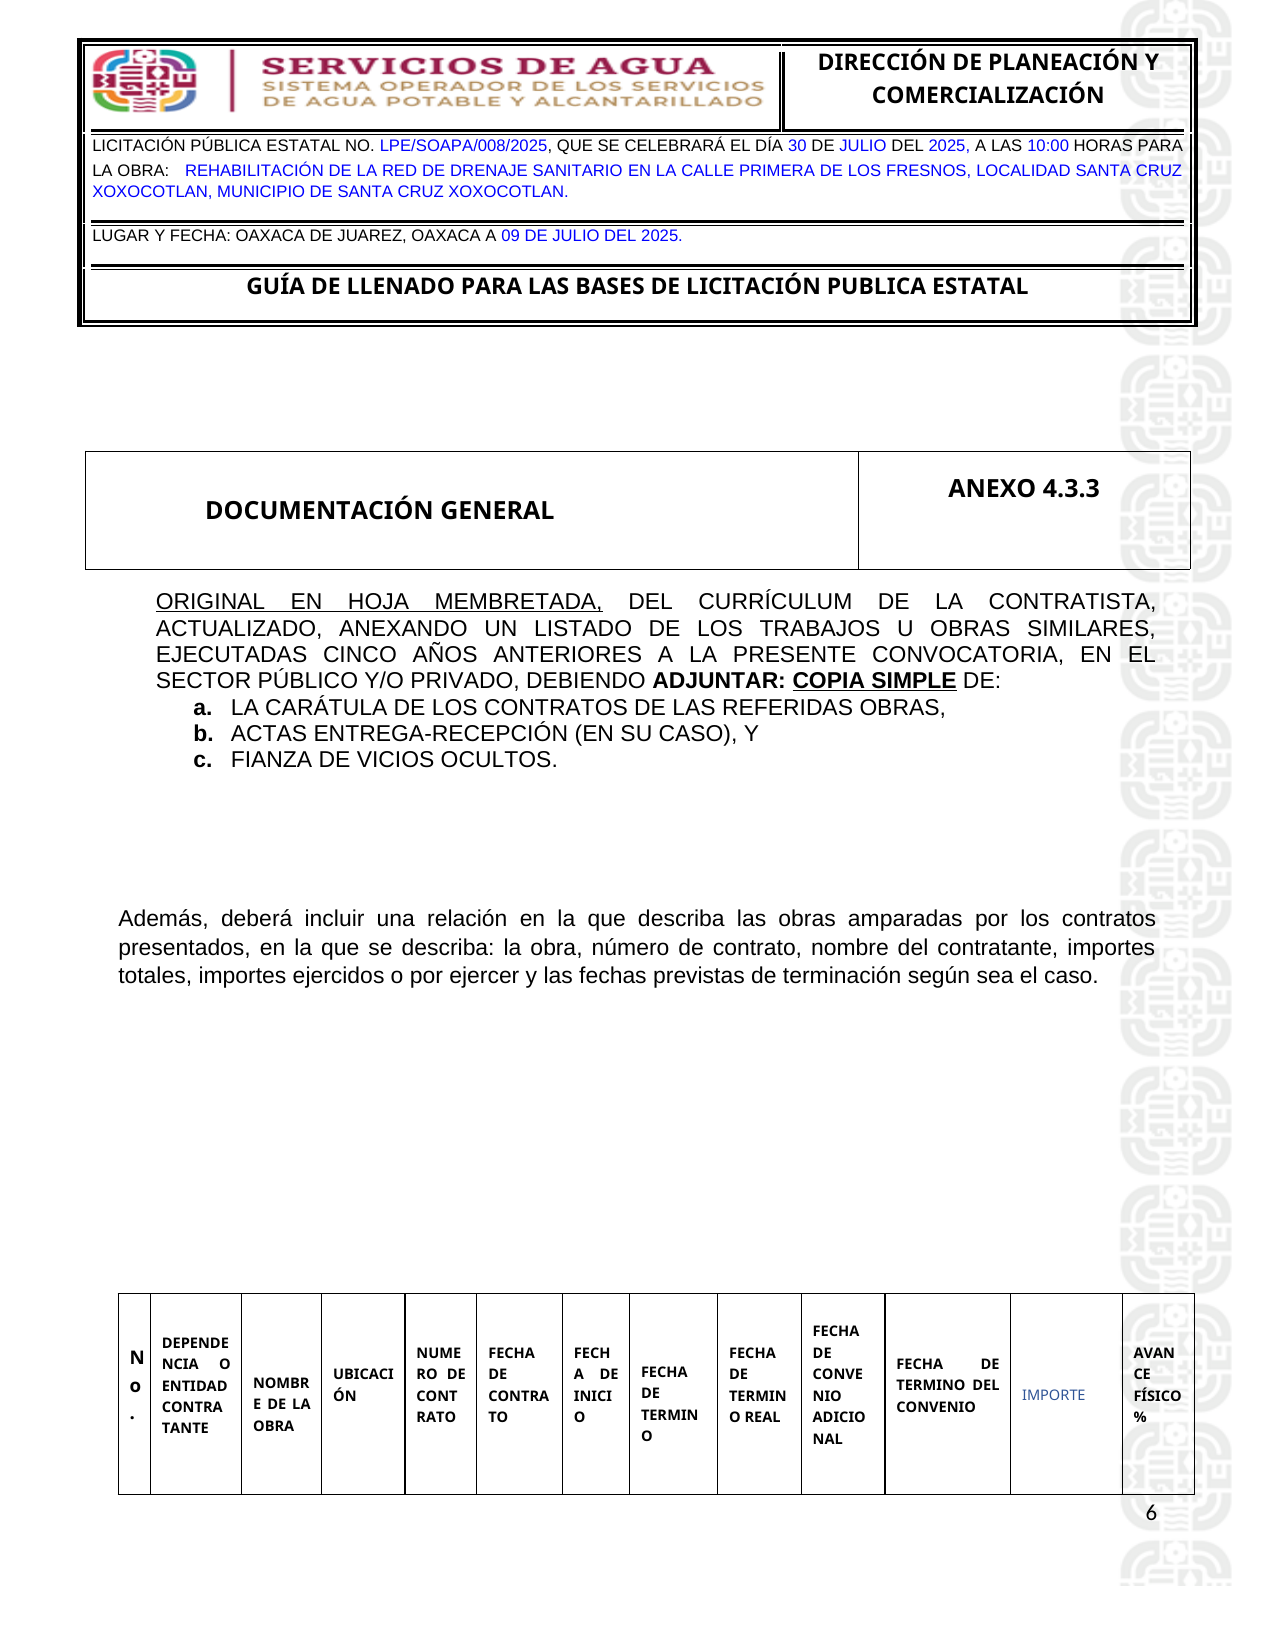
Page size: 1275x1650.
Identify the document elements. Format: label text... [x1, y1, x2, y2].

table_header UBICACIÓN [322, 1294, 404, 1494]
text Además, deberá incluir una relación en la que describa las obras amparadas por los contratos presentados, en la que se describa: la obra, número de contrato, nombre del contratante, importes totales, importes ejercidos o por ejercer y las fechas previstas de terminación según sea el caso. [118, 905, 1157, 988]
table_header DEPENDENCIA O ENTIDAD CONTRATANTE [151, 1294, 241, 1494]
table_header NUMERO DE CONTRATO [406, 1294, 476, 1494]
table_header No. [119, 1294, 150, 1494]
text ORIGINAL EN HOJA MEMBRETADA, DEL CURRÍCULUM DE LA CONTRATISTA, ACTUALIZADO, ANEXANDO UN LISTADO DE LOS TRABAJOS U OBRAS SIMILARES, EJECUTADAS CINCO AÑOS ANTERIORES A LA PRESENTE CONVOCATORIA, EN EL SECTOR PÚBLICO Y/O PRIVADO, DEBIENDO ADJUNTAR: COPIA SIMPLE DE: [156, 588, 1157, 694]
table_header FECHA DE TERMINO [630, 1294, 717, 1494]
table_header IMPORTE [1011, 1294, 1122, 1494]
table_header DOCUMENTACIÓN GENERAL [86, 452, 858, 568]
table_header FECHA DE TERMINO REAL [718, 1294, 801, 1494]
list ACTAS ENTREGA-RECEPCIÓN (EN SU CASO), Y [193, 720, 1157, 746]
table_header AVANCE FÍSICO % [1123, 1294, 1194, 1494]
table_header NOMBRE DE LA OBRA [242, 1294, 321, 1494]
list FIANZA DE VICIOS OCULTOS. [193, 746, 1157, 773]
table_header FECHA DE CONTRATO [477, 1294, 562, 1494]
picture [1106, 56, 1114, 67]
table_header FECHA DE TERMINO DEL CONVENIO [886, 1294, 1010, 1494]
picture [1105, 42, 1194, 325]
table_header ANEXO 4.3.3 [859, 452, 1190, 568]
table_header FECHA DE INICIO [563, 1294, 629, 1494]
picture [88, 46, 773, 123]
list LA CARÁTULA DE LOS CONTRATOS DE LAS REFERIDAS OBRAS, [193, 694, 1157, 720]
picture [1105, 0, 1235, 1586]
table_header FECHA DE CONVENIO ADICIONAL [802, 1294, 884, 1494]
